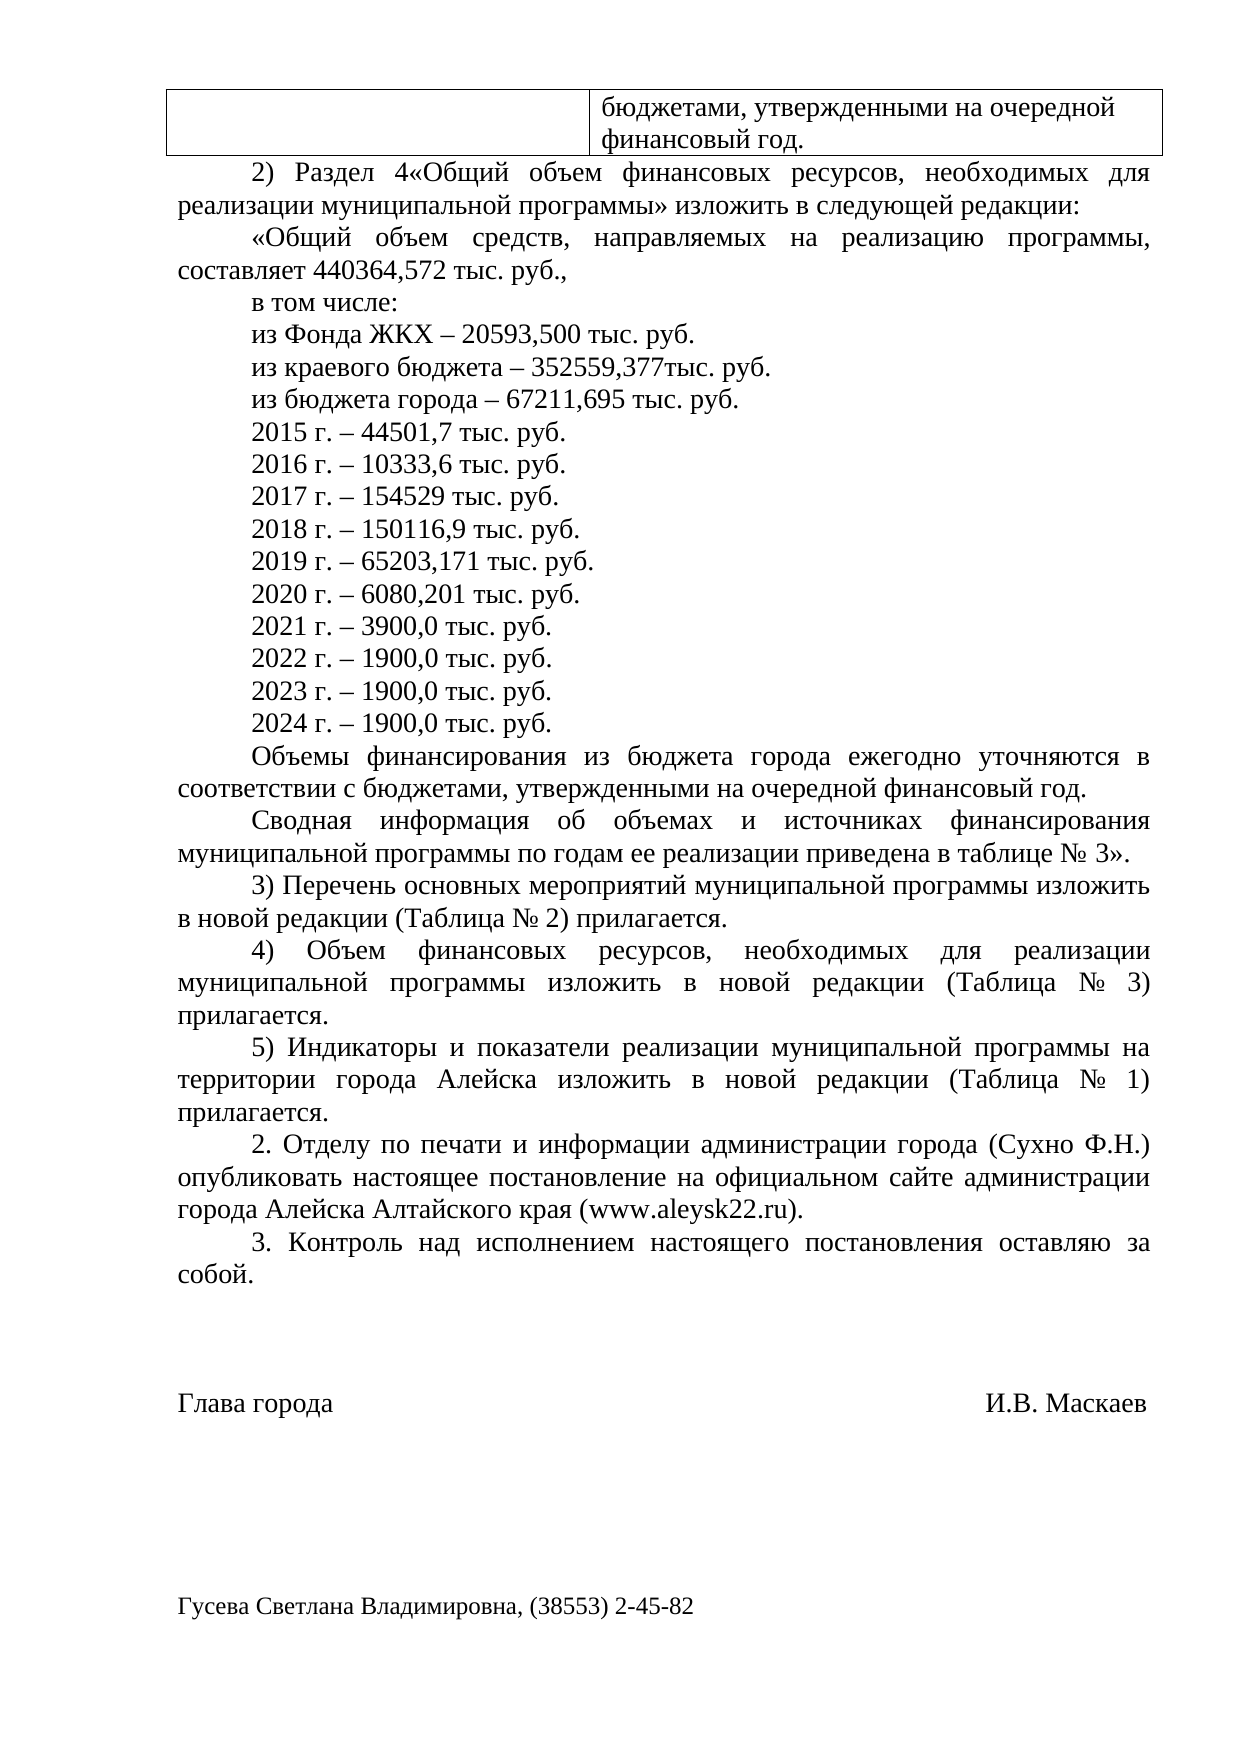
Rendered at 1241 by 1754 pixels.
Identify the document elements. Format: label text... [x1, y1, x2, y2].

text 2015 г. – 44501,7 тыс. руб. [177, 415, 1152, 447]
text 2023 г. – 1900,0 тыс. руб. [177, 674, 1152, 706]
text 2021 г. – 3900,0 тыс. руб. [177, 609, 1152, 641]
text в том числе: [177, 285, 1152, 317]
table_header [167, 90, 589, 154]
text 2022 г. – 1900,0 тыс. руб. [177, 641, 1152, 674]
text 3. Контроль над исполнением настоящего постановления оставляю за собой. [177, 1224, 1152, 1289]
text Глава города И.В. Маскаев [177, 1387, 1152, 1419]
text Объемы финансирования из бюджета города ежегодно уточняются в соответствии с бюджетами, утвержденными на очередной финансовый год. [177, 739, 1152, 803]
text 2024 г. – 1900,0 тыс. руб. [177, 706, 1152, 739]
text Гусева Светлана Владимировна, (38553) 2-45-82 [177, 1591, 1152, 1620]
text 2016 г. – 10333,6 тыс. руб. [177, 447, 1152, 479]
text из бюджета города – 67211,695 тыс. руб. [177, 382, 1152, 415]
text из Фонда ЖКХ – 20593,500 тыс. руб. [177, 317, 1152, 350]
text 2019 г. – 65203,171 тыс. руб. [177, 544, 1152, 577]
text 2020 г. – 6080,201 тыс. руб. [177, 577, 1152, 609]
text 2017 г. – 154529 тыс. руб. [177, 479, 1152, 512]
text 3) Перечень основных мероприятий муниципальной программы изложить в новой редакции (Таблица № 2) прилагается. [177, 868, 1152, 933]
text 2018 г. – 150116,9 тыс. руб. [177, 512, 1152, 544]
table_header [590, 90, 1162, 154]
text из краевого бюджета – 352559,377тыс. руб. [177, 350, 1152, 382]
text Сводная информация об объемах и источниках финансирования муниципальной программы по годам ее реализации приведена в таблице № 3». [177, 803, 1152, 868]
text 5) Индикаторы и показатели реализации муниципальной программы на территории города Алейска изложить в новой редакции (Таблица № 1) прилагается. [177, 1030, 1152, 1127]
text 2. Отделу по печати и информации администрации города (Сухно Ф.Н.) опубликовать настоящее постановление на официальном сайте администрации города Алейска Алтайского края (www.aleysk22.ru). [177, 1127, 1152, 1224]
text 4) Объем финансовых ресурсов, необходимых для реализации муниципальной программы изложить в новой редакции (Таблица № 3) прилагается. [177, 933, 1152, 1030]
text «Общий объем средств, направляемых на реализацию программы, составляет 440364,572 тыс. руб., [177, 220, 1152, 285]
text 2) Раздел 4«Общий объем финансовых ресурсов, необходимых для реализации муниципальной программы» изложить в следующей редакции: [177, 156, 1152, 220]
